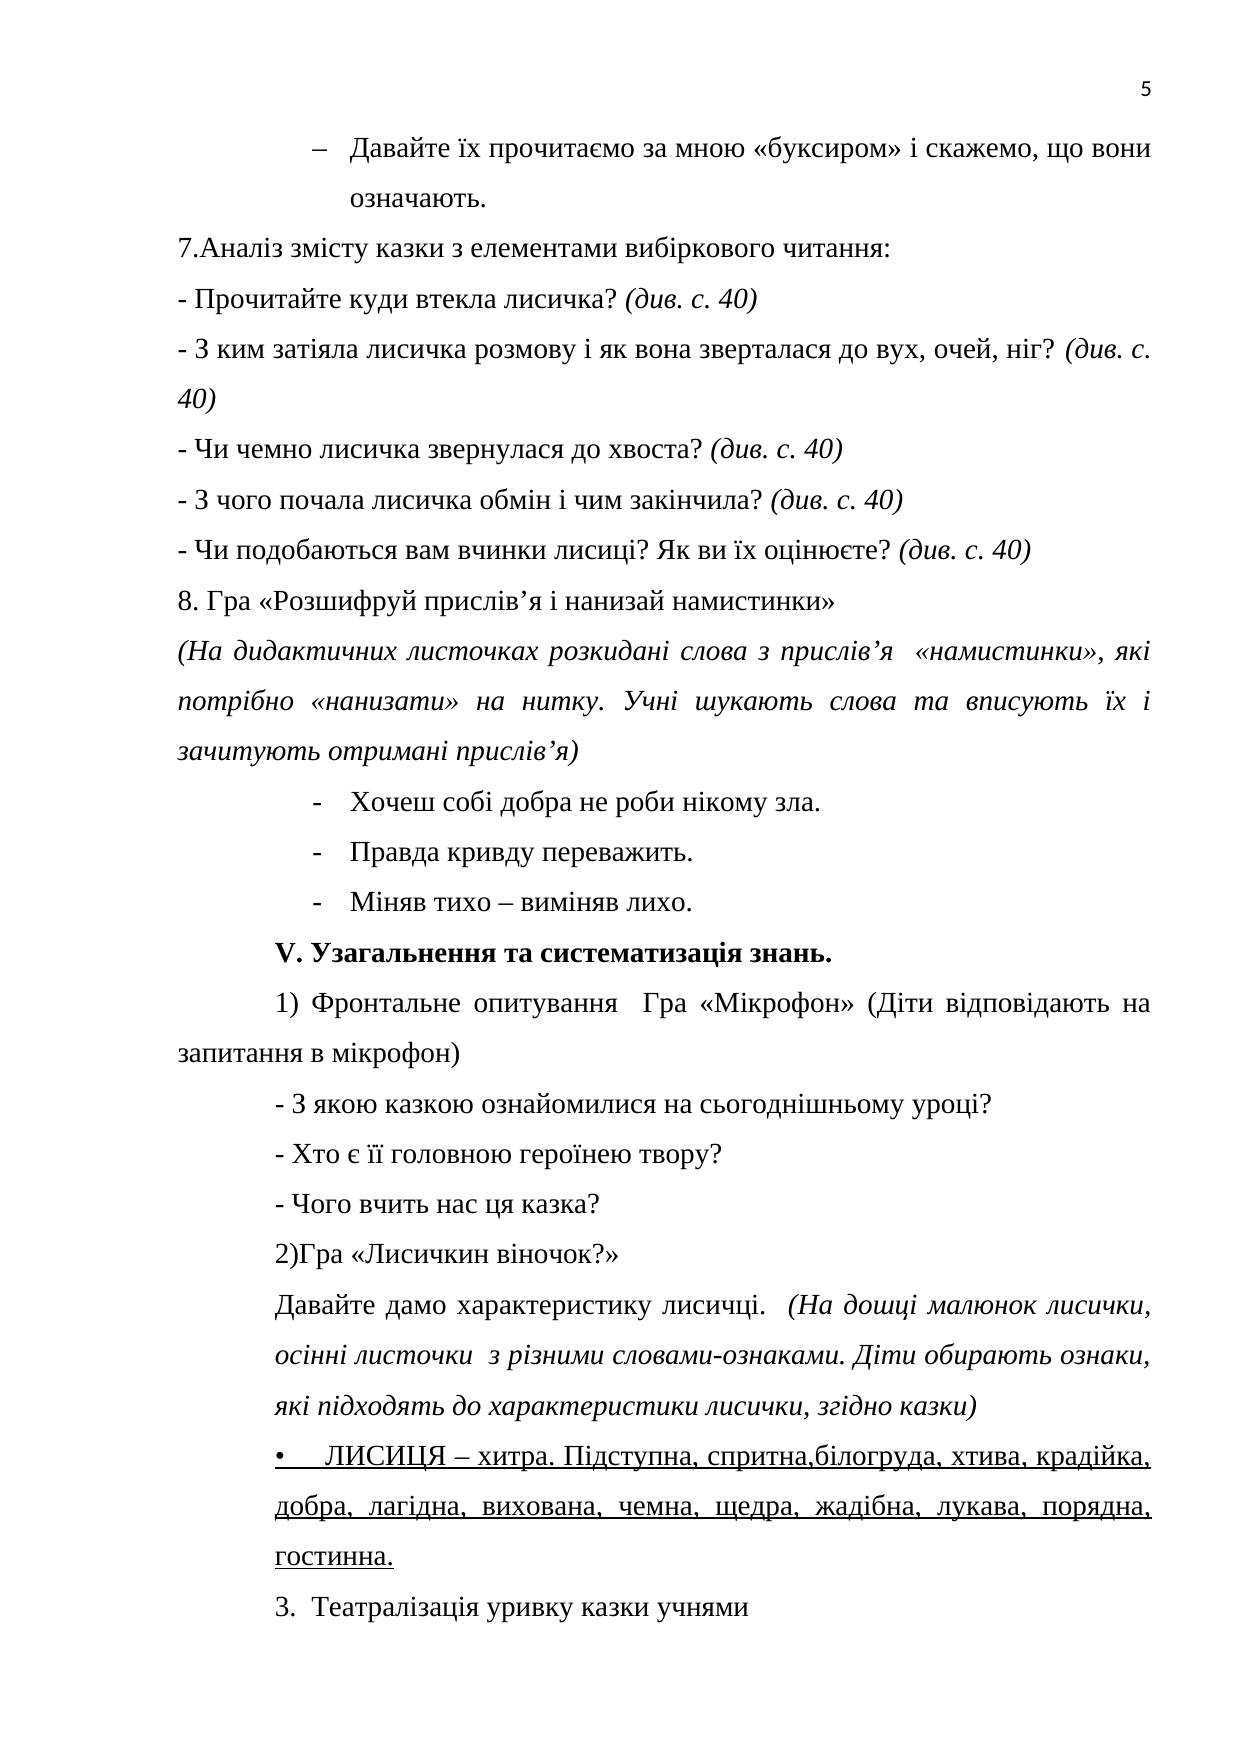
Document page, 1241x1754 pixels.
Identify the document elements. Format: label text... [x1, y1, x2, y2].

list Давайте їх прочитаємо за мною «буксиром» і скажемо, що вони означають. [312, 130, 1152, 214]
text (На дидактичних листочках розкидані слова з прислів’я «намистинки», які потрібно «нанизати» на нитку. Учні шукають слова та вписують їх і зачитують отримані прислів’я) [177, 633, 1152, 767]
text - Чи подобаються вам вчинки лисиці? Як ви їх оцінюєте? (див. с. 40) [177, 532, 1152, 566]
text 1) Фронтальне опитування Гра «Мікрофон» (Діти відповідають на запитання в мікрофон) [177, 985, 1152, 1069]
text • ЛИСИЦЯ – хитра. Підступна, спритна,білогруда, хтива, крадійка, добра, лагідна, вихована, чемна, щедра, жадібна, лукава, порядна, гостинна. [274, 1519, 1152, 1572]
list Міняв тихо – виміняв лихо. [312, 884, 1152, 918]
text Давайте дамо характеристику лисичці. (На дошці малюнок лисички, осінні листочки з різними словами-ознаками. Діти обирають ознаки, які підходять до характеристики лисички, згідно казки) [274, 1287, 1152, 1421]
text - З якою казкою ознайомилися на сьогоднішньому уроці? [274, 1086, 1152, 1119]
list Хочеш собі добра не роби нікому зла. [312, 784, 1152, 817]
text 2)Гра «Лисичкин віночок?» [274, 1237, 1152, 1270]
text 8. Гра «Розшифруй прислів’я і нанизай намистинки» [177, 583, 1152, 616]
text 7.Аналіз змісту казки з елементами вибіркового читання: [177, 230, 1152, 264]
text 3. Театралізація уривку казки учнями [274, 1589, 1152, 1622]
text • ЛИСИЦЯ – хитра. Підступна, спритна,білогруда, хтива, крадійка, добра, лагідна, вихована, чемна, щедра, жадібна, лукава, порядна, гостинна. [274, 1438, 1152, 1517]
text - Чого вчить нас ця казка? [274, 1186, 1152, 1220]
text V. Узагальнення та систематизація знань. [177, 935, 1152, 968]
text - З чого почала лисичка обмін і чим закінчила? (див. с. 40) [177, 482, 1152, 516]
text - Прочитайте куди втекла лисичка? (див. с. 40) [177, 281, 1152, 314]
list Правда кривду переважить. [312, 834, 1152, 868]
text - Хто є її головною героїнею твору? [274, 1136, 1152, 1169]
text - З ким затіяла лисичка розмову і як вона зверталася до вух, очей, ніг? (див. с. 40) [177, 331, 1152, 415]
text - Чи чемно лисичка звернулася до хвоста? (див. с. 40) [177, 432, 1152, 465]
